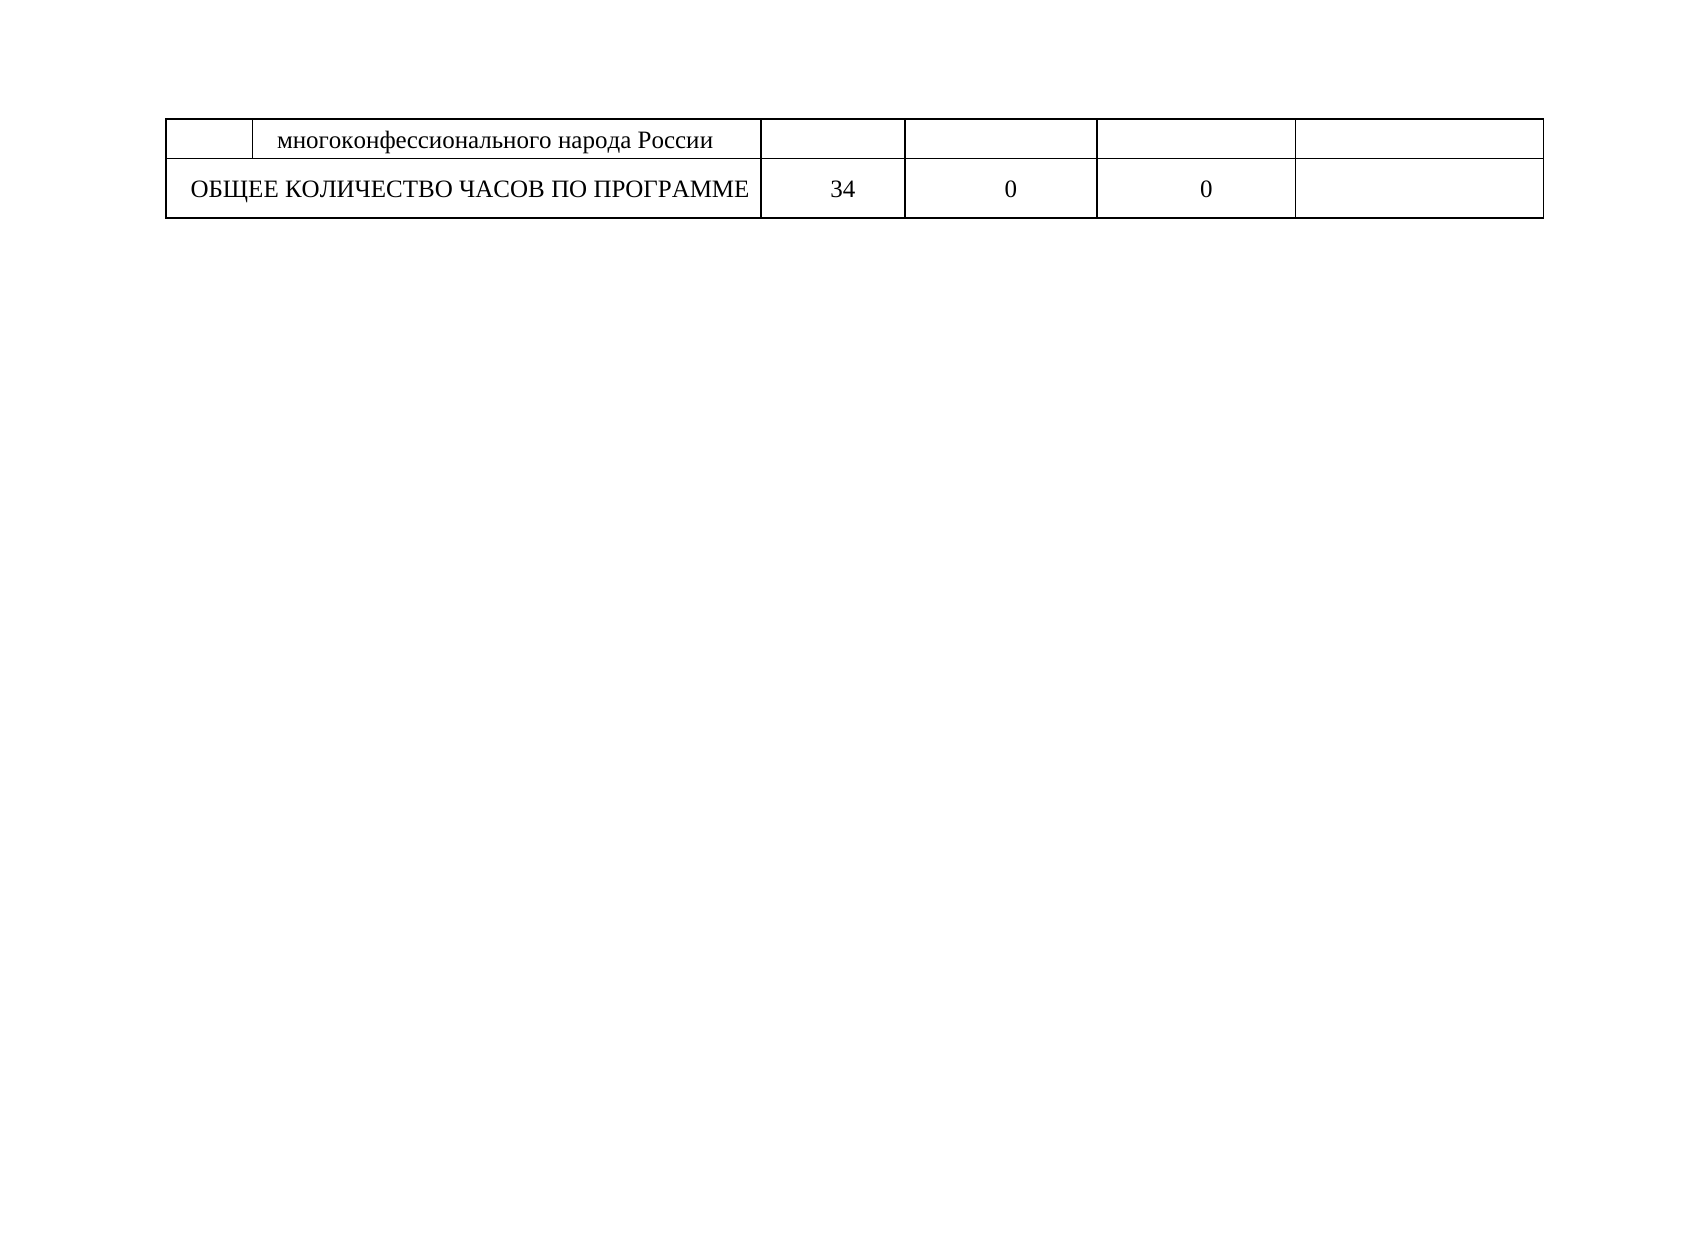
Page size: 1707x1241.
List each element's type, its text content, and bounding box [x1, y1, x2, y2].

table_cell [906, 120, 1096, 157]
table_cell 0 [906, 159, 1096, 217]
table_cell ОБЩЕЕ КОЛИЧЕСТВО ЧАСОВ ПО ПРОГРАММЕ [167, 159, 760, 217]
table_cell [253, 120, 760, 157]
table_cell 34 [762, 159, 904, 217]
table_cell [1296, 120, 1543, 157]
table_cell [1098, 120, 1295, 157]
table_cell [1296, 159, 1543, 217]
table_cell 2 [762, 120, 904, 157]
table_cell 0 [1098, 159, 1295, 217]
table_cell 11 [167, 120, 252, 157]
